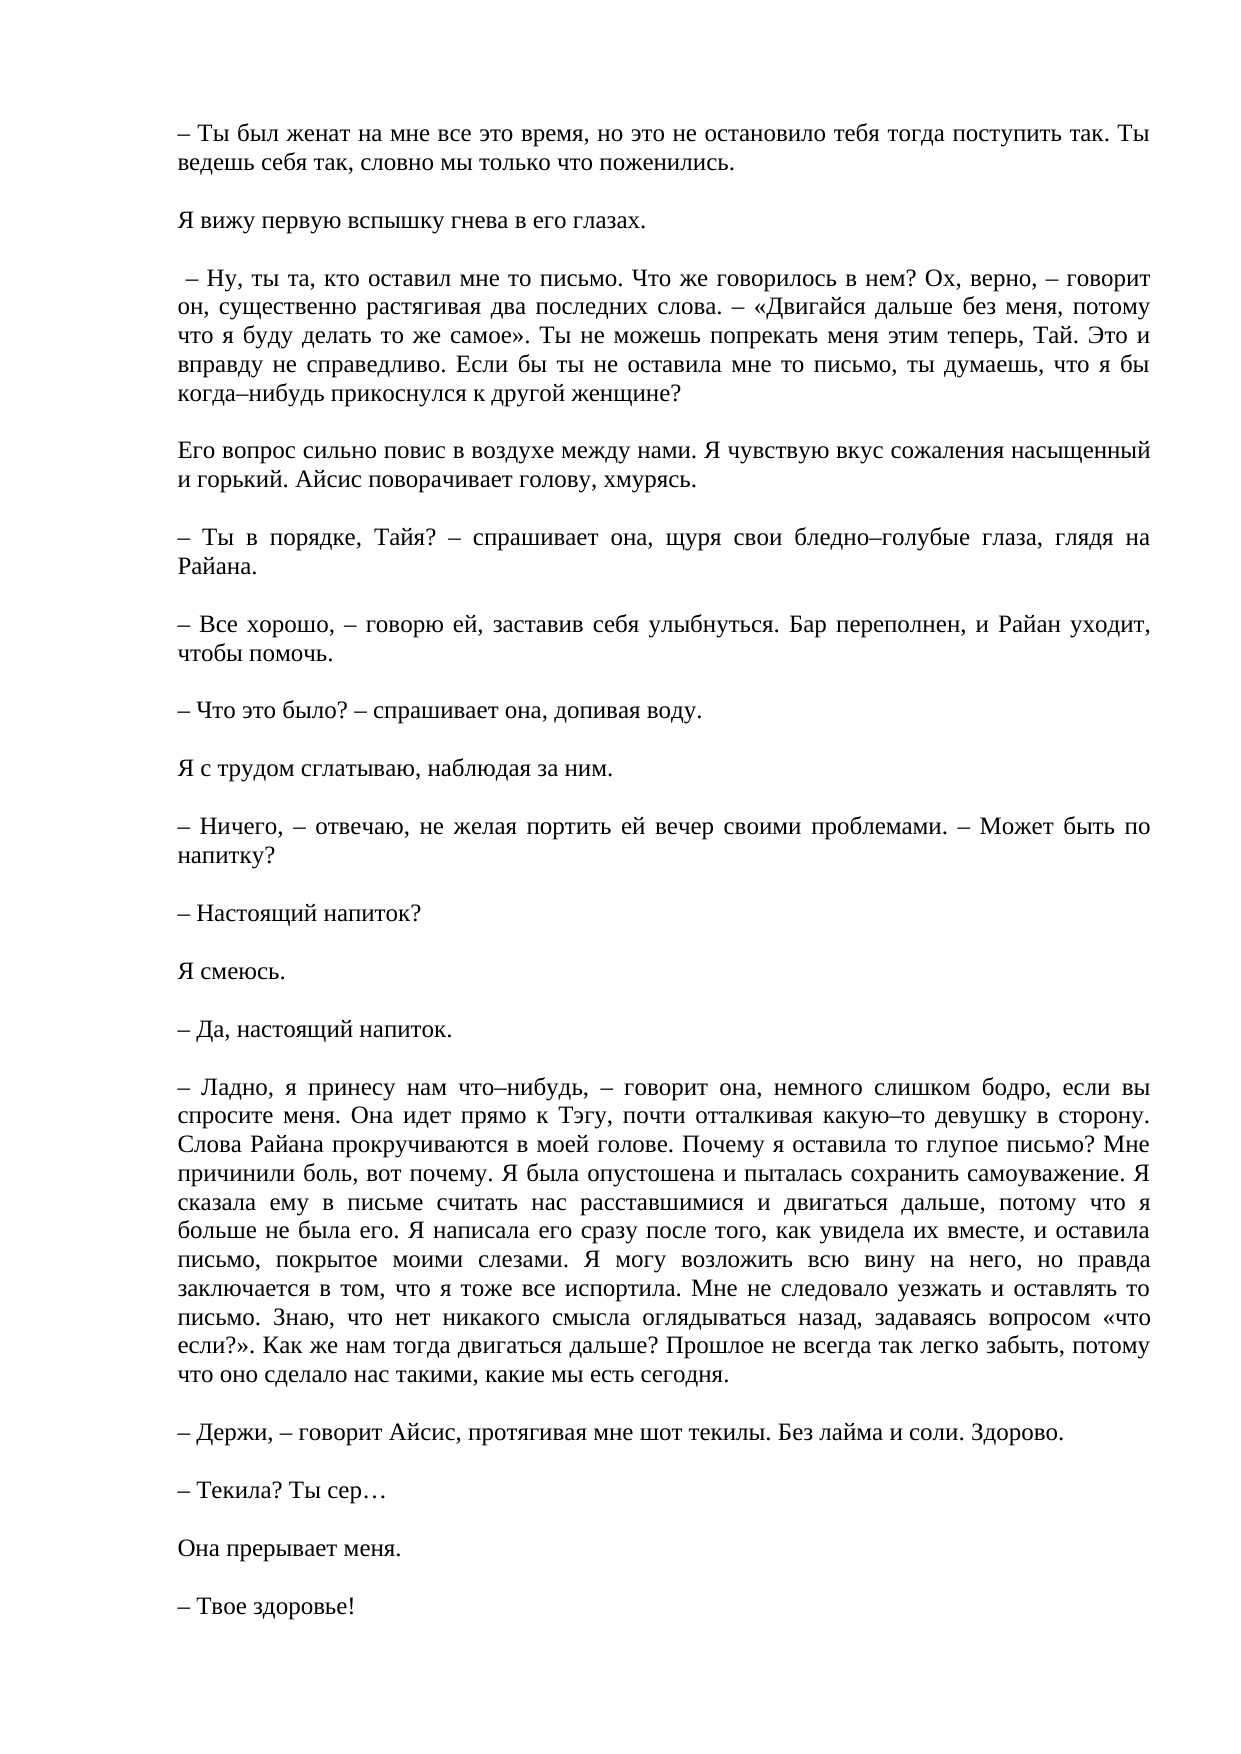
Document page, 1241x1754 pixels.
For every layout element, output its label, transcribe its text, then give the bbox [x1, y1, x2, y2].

text Я вижу первую вспышку гнева в его глазах. [177, 205, 1152, 233]
text – Твое здоровье! [177, 1591, 1152, 1620]
text – Да, настоящий напиток. [177, 1014, 1152, 1043]
text – Ты был женат на мне все это время, но это не остановило тебя тогда поступить так. Ты ведешь себя так, словно мы только что поженились. [177, 118, 1152, 176]
text – Ничего, – отвечаю, не желая портить ей вечер своими проблемами. – Может быть по напитку? [177, 811, 1152, 869]
text – Ладно, я принесу нам что–нибудь, – говорит она, немного слишком бодро, если вы спросите меня. Она идет прямо к Тэгу, почти отталкивая какую–то девушку в сторону. Слова Райана прокручиваются в моей голове. Почему я оставила то глупое письмо? Мне причинили боль, вот почему. Я была опустошена и пыталась сохранить самоуважение. Я сказала ему в письме считать нас расставшимися и двигаться дальше, потому что я больше не была его. Я написала его сразу после того, как увидела их вместе, и оставила письмо, покрытое моими слезами. Я могу возложить всю вину на него, но правда заключается в том, что я тоже все испортила. Мне не следовало уезжать и оставлять то письмо. Знаю, что нет никакого смысла оглядываться назад, задаваясь вопросом «что если?». Как же нам тогда двигаться дальше? Прошлое не всегда так легко забыть, потому что оно сделало нас такими, какие мы есть сегодня. [177, 1072, 1152, 1388]
text Я смеюсь. [177, 956, 1152, 985]
text Она прерывает меня. [177, 1533, 1152, 1562]
text Его вопрос сильно повис в воздухе между нами. Я чувствую вкус сожаления насыщенный и горький. Айсис поворачивает голову, хмурясь. [177, 436, 1152, 493]
text – Ты в порядке, Тайя? – спрашивает она, щуря свои бледно–голубые глаза, глядя на Райана. [177, 522, 1152, 580]
text – Держи, – говорит Айсис, протягивая мне шот текилы. Без лайма и соли. Здорово. [177, 1417, 1152, 1446]
text – Настоящий напиток? [177, 898, 1152, 927]
text – Ну, ты та, кто оставил мне то письмо. Что же говорилось в нем? Ох, верно, – говорит он, существенно растягивая два последних слова. – «Двигайся дальше без меня, потому что я буду делать то же самое». Ты не можешь попрекать меня этим теперь, Тай. Это и вправду не справедливо. Если бы ты не оставила мне то письмо, ты думаешь, что я бы когда–нибудь прикоснулся к другой женщине? [177, 263, 1152, 406]
text Я с трудом сглатываю, наблюдая за ним. [177, 753, 1152, 782]
text – Текила? Ты сер… [177, 1475, 1152, 1504]
text – Все хорошо, – говорю ей, заставив себя улыбнуться. Бар переполнен, и Райан уходит, чтобы помочь. [177, 609, 1152, 666]
text – Что это было? – спрашивает она, допивая воду. [177, 696, 1152, 724]
